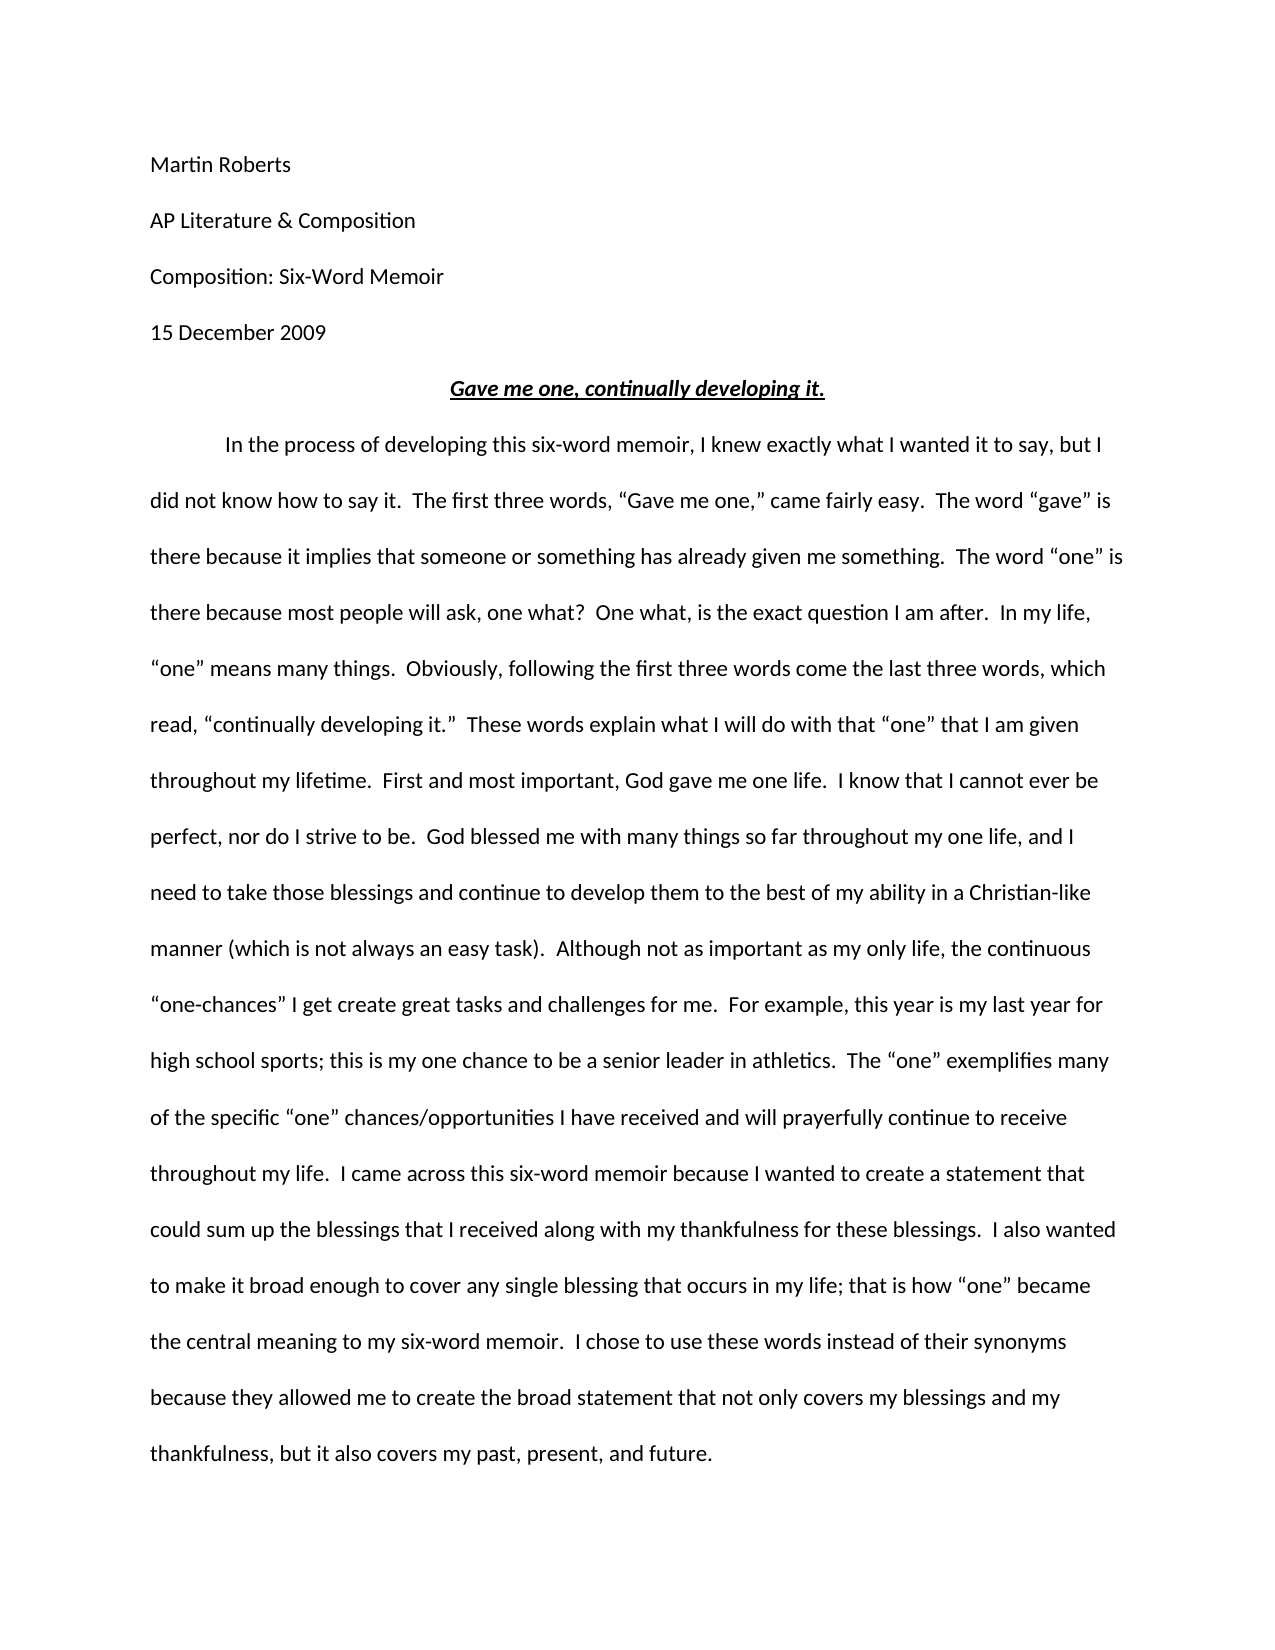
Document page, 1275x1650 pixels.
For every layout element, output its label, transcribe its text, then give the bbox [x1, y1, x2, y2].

text Composition: Six-Word Memoir [150, 262, 1125, 290]
text AP Literature & Composition [150, 206, 1125, 234]
text Martin Roberts [150, 150, 1125, 178]
text Gave me one, continually developing it. [150, 374, 1125, 402]
text In the process of developing this six-word memoir, I knew exactly what I wanted it to say, but I did not know how to say it. The first three words, “Gave me one,” came fairly easy. The word “gave” is there because it implies that someone or something has already given me something. The word “one” is there because most people will ask, one what? One what, is the exact question I am after. In my life, “one” means many things. Obviously, following the first three words come the last three words, which read, “continually developing it.” These words explain what I will do with that “one” that I am given throughout my lifetime. First and most important, God gave me one life. I know that I cannot ever be perfect, nor do I strive to be. God blessed me with many things so far throughout my one life, and I need to take those blessings and continue to develop them to the best of my ability in a Christian-like manner (which is not always an easy task). Although not as important as my only life, the continuous “one-chances” I get create great tasks and challenges for me. For example, this year is my last year for high school sports; this is my one chance to be a senior leader in athletics. The “one” exemplifies many of the specific “one” chances/opportunities I have received and will prayerfully continue to receive throughout my life. I came across this six-word memoir because I wanted to create a statement that could sum up the blessings that I received along with my thankfulness for these blessings. I also wanted to make it broad enough to cover any single blessing that occurs in my life; that is how “one” became the central meaning to my six-word memoir. I chose to use these words instead of their synonyms because they allowed me to create the broad statement that not only covers my blessings and my thankfulness, but it also covers my past, present, and future. [150, 430, 1125, 1467]
text 15 December 2009 [150, 318, 1125, 346]
